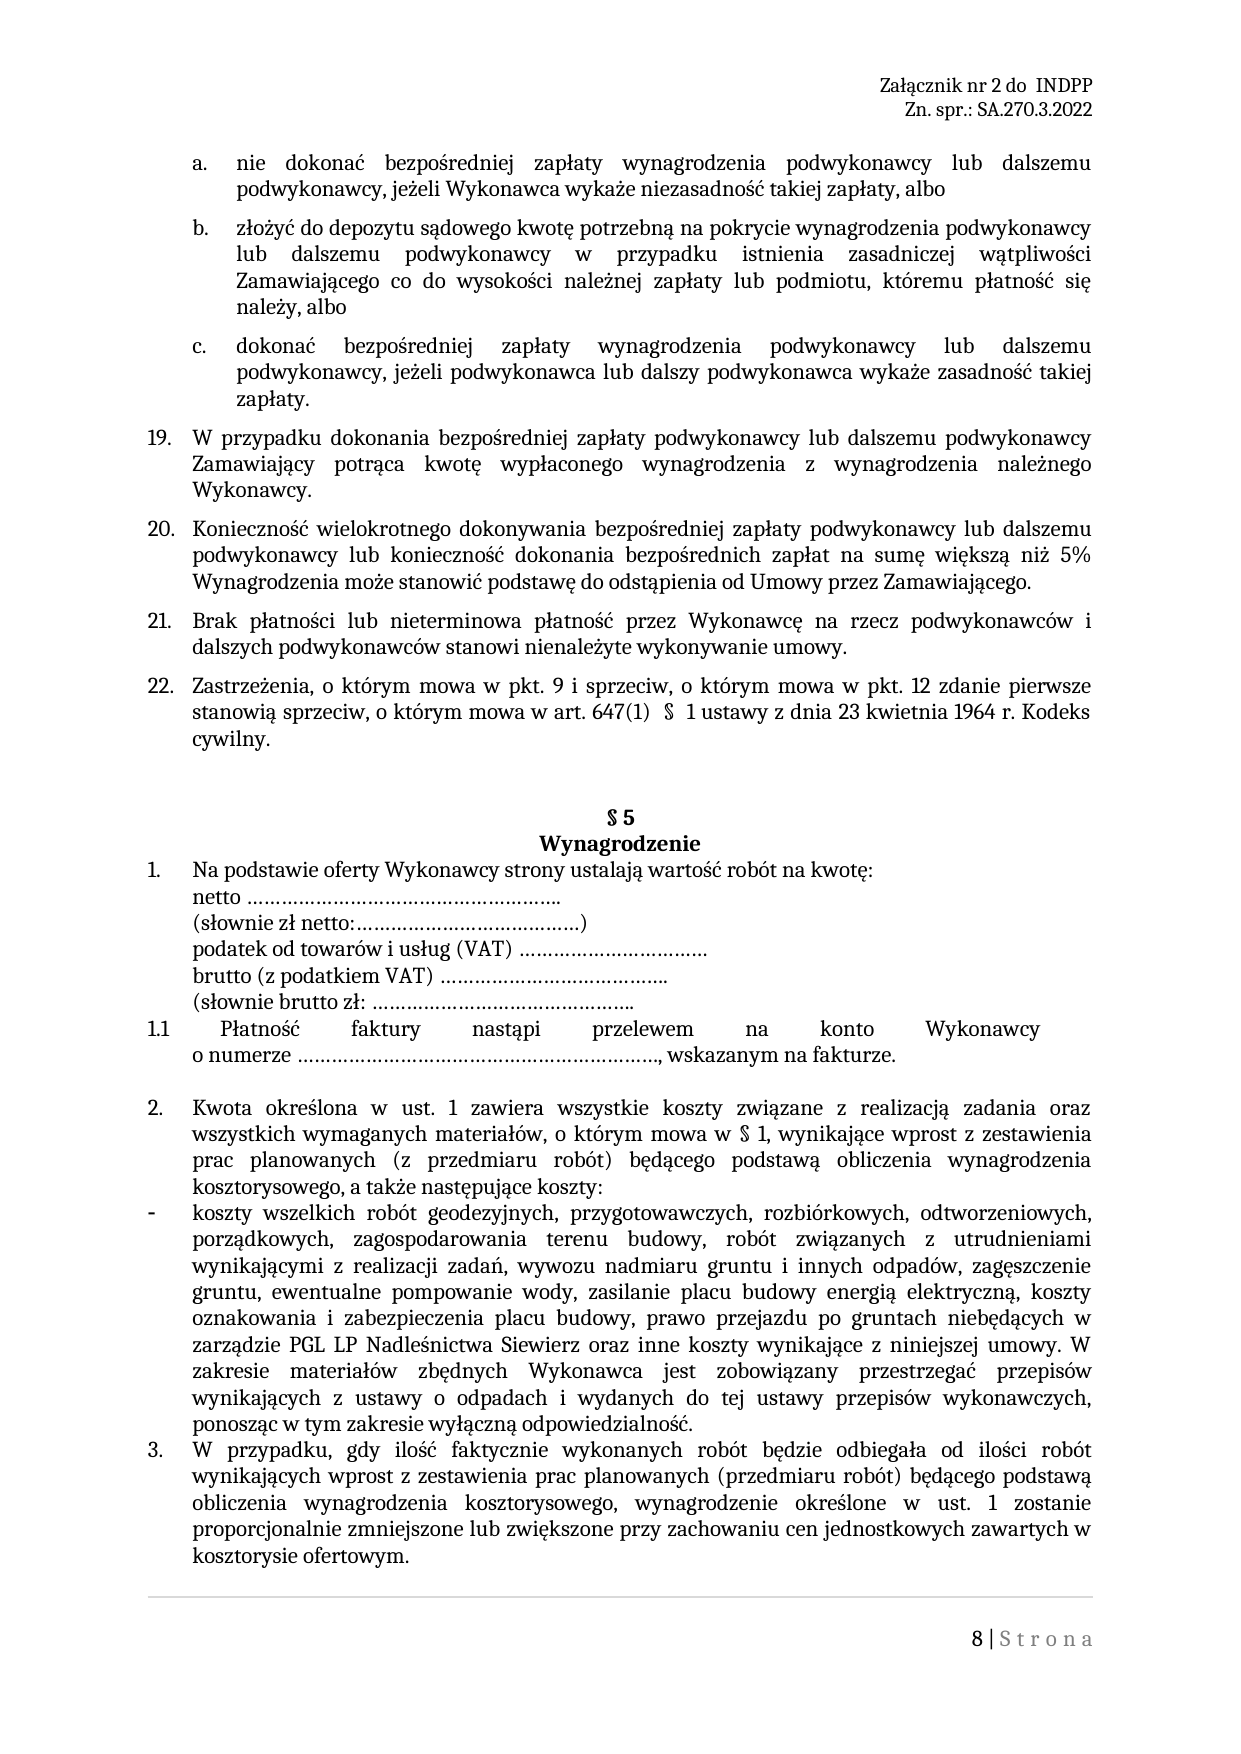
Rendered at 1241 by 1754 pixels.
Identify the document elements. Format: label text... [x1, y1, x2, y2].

text 2. Kwota określona w ust. 1 zawiera wszystkie koszty związane z realizacją zadania oraz wszystkich wymaganych materiałów, o którym mowa w § 1, wynikające wprost z zestawienia prac planowanych (z przedmiaru robót) będącego podstawą obliczenia wynagrodzenia kosztorysowego, a także następujące koszty: [148, 1094, 1093, 1200]
text (słownie zł netto:…………………………………) [148, 910, 1093, 936]
text 1.1 Płatność faktury nastąpi przelewem na konto Wykonawcy o numerze ………………………………………………………, wskazanym na fakturze. [148, 1015, 1093, 1068]
list Brak płatności lub nieterminowa płatność przez Wykonawcę na rzecz podwykonawców i dalszych podwykonawców stanowi nienależyte wykonywanie umowy. [148, 607, 1093, 660]
text 1. Na podstawie oferty Wykonawcy strony ustalają wartość robót na kwotę: [148, 857, 1093, 883]
text podatek od towarów i usług (VAT) …………………………… [148, 936, 1093, 963]
list Konieczność wielokrotnego dokonywania bezpośredniej zapłaty podwykonawcy lub dalszemu podwykonawcy lub konieczność dokonania bezpośrednich zapłat na sumę większą niż 5% Wynagrodzenia może stanowić podstawę do odstąpienia od Umowy przez Zamawiającego. [148, 516, 1093, 595]
text brutto (z podatkiem VAT) …………………………………. [148, 963, 1093, 989]
text Wynagrodzenie [148, 831, 1093, 857]
list koszty wszelkich robót geodezyjnych, przygotowawczych, rozbiórkowych, odtworzeniowych, porządkowych, zagospodarowania terenu budowy, robót związanych z utrudnieniami wynikającymi z realizacji zadań, wywozu nadmiaru gruntu i innych odpadów, zagęszczenie gruntu, ewentualne pompowanie wody, zasilanie placu budowy energią elektryczną, koszty oznakowania i zabezpieczenia placu budowy, prawo przejazdu po gruntach niebędących w zarządzie PGL LP Nadleśnictwa Siewierz oraz inne koszty wynikające z niniejszej umowy. W zakresie materiałów zbędnych Wykonawca jest zobowiązany przestrzegać przepisów wynikających z ustawy o odpadach i wydanych do tej ustawy przepisów wykonawczych, ponosząc w tym zakresie wyłączną odpowiedzialność. [148, 1200, 1093, 1437]
text netto ………………………………………………. [148, 883, 1093, 910]
list dokonać bezpośredniej zapłaty wynagrodzenia podwykonawcy lub dalszemu podwykonawcy, jeżeli podwykonawca lub dalszy podwykonawca wykaże zasadność takiej zapłaty. [192, 333, 1093, 412]
text § 5 [148, 804, 1093, 831]
list Zastrzeżenia, o którym mowa w pkt. 9 i sprzeciw, o którym mowa w pkt. 12 zdanie pierwsze stanowią sprzeciw, o którym mowa w art. 647(1) § 1 ustawy z dnia 23 kwietnia 1964 r. Kodeks cywilny. [148, 673, 1093, 752]
list nie dokonać bezpośredniej zapłaty wynagrodzenia podwykonawcy lub dalszemu podwykonawcy, jeżeli Wykonawca wykaże niezasadność takiej zapłaty, albo [192, 150, 1093, 202]
list złożyć do depozytu sądowego kwotę potrzebną na pokrycie wynagrodzenia podwykonawcy lub dalszemu podwykonawcy w przypadku istnienia zasadniczej wątpliwości Zamawiającego co do wysokości należnej zapłaty lub podmiotu, któremu płatność się należy, albo [192, 215, 1093, 320]
list W przypadku dokonania bezpośredniej zapłaty podwykonawcy lub dalszemu podwykonawcy Zamawiający potrąca kwotę wypłaconego wynagrodzenia z wynagrodzenia należnego Wykonawcy. [148, 424, 1093, 503]
text (słownie brutto zł: ………………………………………. [148, 989, 1093, 1015]
text 3. W przypadku, gdy ilość faktycznie wykonanych robót będzie odbiegała od ilości robót wynikających wprost z zestawienia prac planowanych (przedmiaru robót) będącego podstawą obliczenia wynagrodzenia kosztorysowego, wynagrodzenie określone w ust. 1 zostanie proporcjonalnie zmniejszone lub zwiększone przy zachowaniu cen jednostkowych zawartych w kosztorysie ofertowym. [148, 1437, 1093, 1569]
